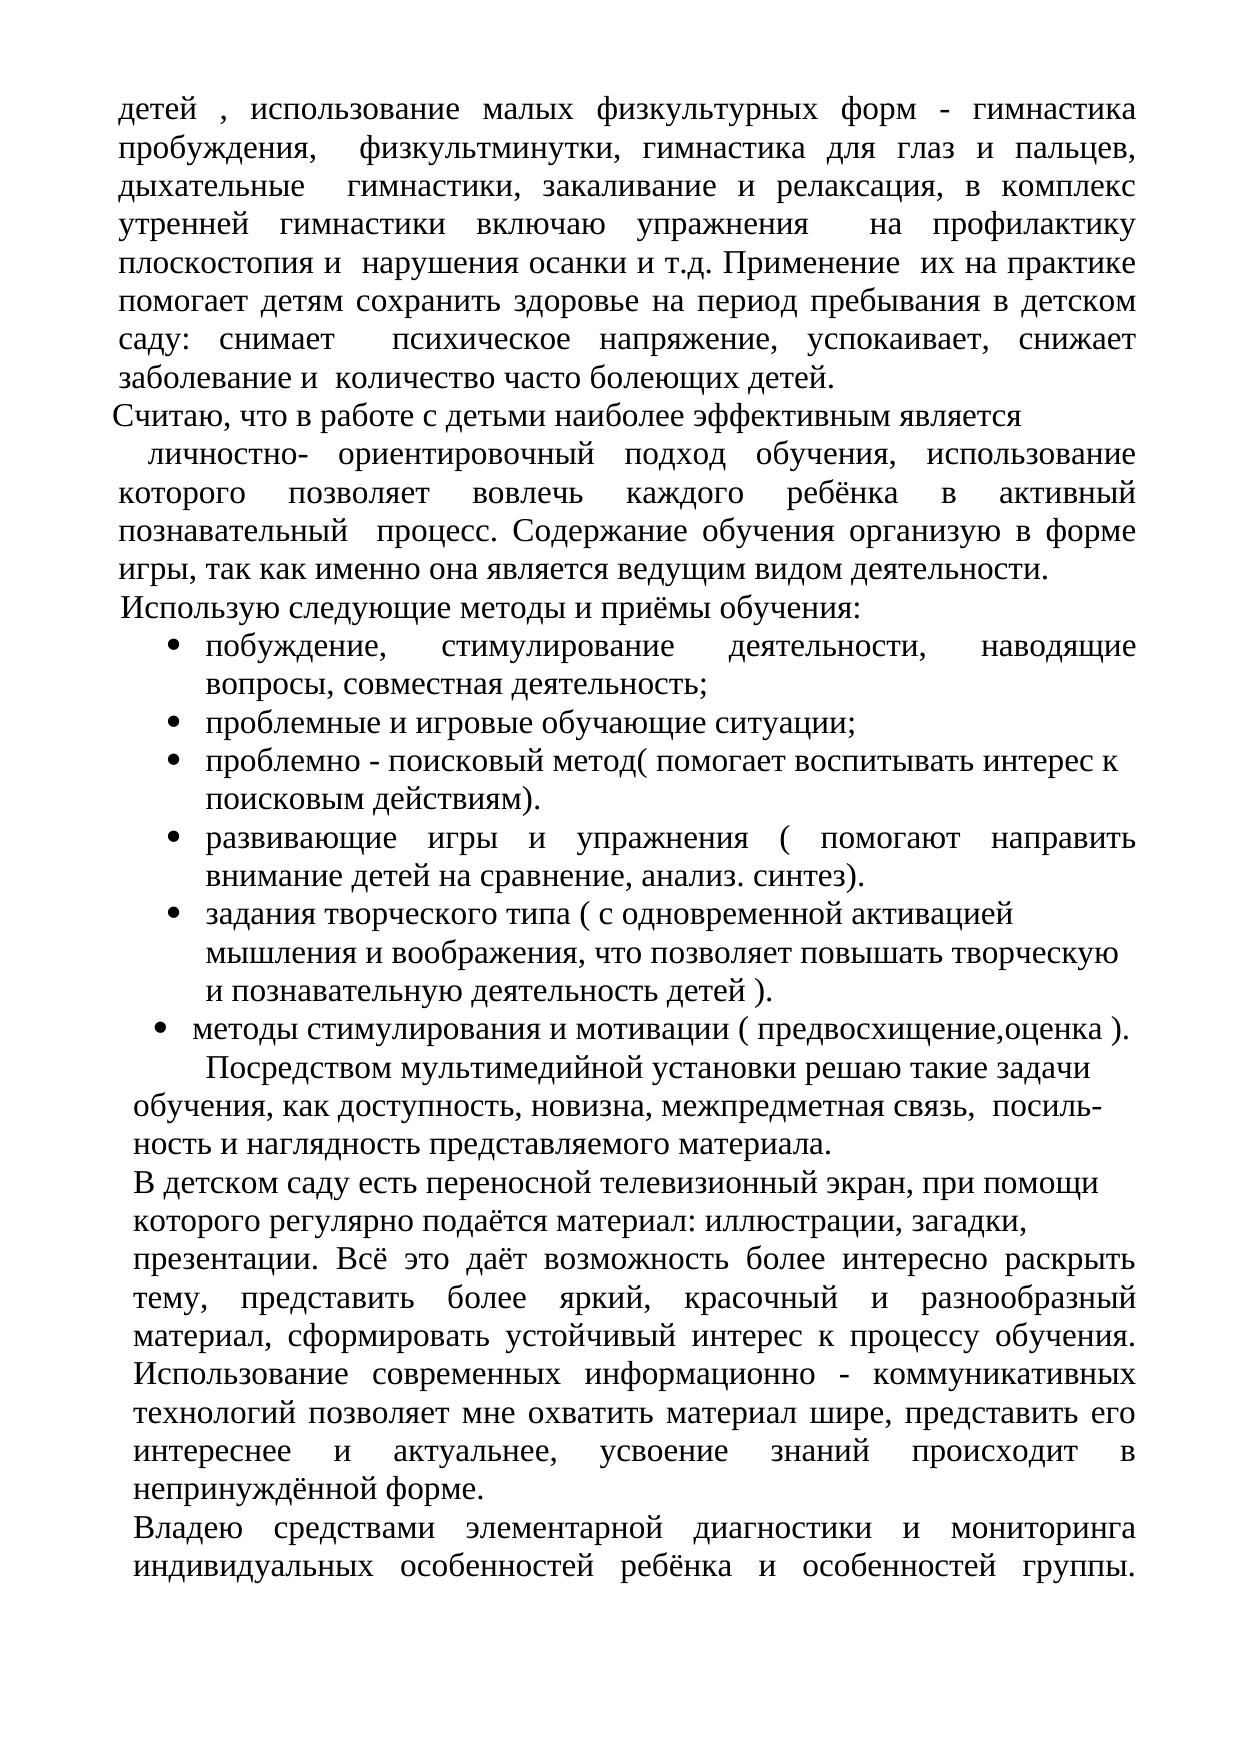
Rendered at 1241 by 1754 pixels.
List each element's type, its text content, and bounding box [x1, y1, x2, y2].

text Считаю, что в работе с детьми наиболее эффективным является [59, 395, 1137, 434]
list В детском саду есть переносной телевизионный экран, при помощи [133, 1162, 1137, 1200]
list проблемные и игровые обучающие ситуации; [168, 702, 1137, 740]
list развивающие игры и упражнения ( помогают направить внимание детей на сравнение, анализ. синтез). [168, 817, 1137, 894]
list методы стимулирования и мотивации ( предвосхищение,оценка ). [154, 1009, 1137, 1047]
list обучения, как доступность, новизна, межпредметная связь, посиль- [133, 1085, 1137, 1124]
text Использую следующие методы и приёмы обучения: [59, 587, 1137, 625]
text личностно- ориентировочный подход обучения, использование которого позволяет вовлечь каждого ребёнка в активный познавательный процесс. Содержание обучения организую в форме игры, так как именно она является ведущим видом деятельности. [118, 434, 1137, 587]
list побуждение, стимулирование деятельности, наводящие вопросы, совместная деятельность; [168, 625, 1137, 702]
list презентации. Всё это даёт возможность более интересно раскрыть тему, представить более яркий, красочный и разнообразный материал, сформировать устойчивый интерес к процессу обучения. Использование современных информационно - коммуникативных технологий позволяет мне охватить материал шире, представить его интереснее и актуальнее, усвоение знаний происходит в непринуждённой форме. [133, 1239, 1137, 1507]
list проблемно - поисковый метод( помогает воспитывать интерес к [168, 740, 1137, 779]
list задания творческого типа ( с одновременной активацией [168, 894, 1137, 932]
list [133, 1507, 1137, 1584]
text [118, 89, 1137, 395]
list мышления и воображения, что позволяет повышать творческую [205, 932, 1137, 970]
list Посредством мультимедийной установки решаю такие задачи [205, 1047, 1137, 1085]
list ность и наглядность представляемого материала. [133, 1124, 1137, 1162]
list и познавательную деятельность детей ). [205, 970, 1137, 1009]
list которого регулярно подаётся материал: иллюстрации, загадки, [133, 1200, 1137, 1239]
list поисковым действиям). [205, 779, 1137, 817]
